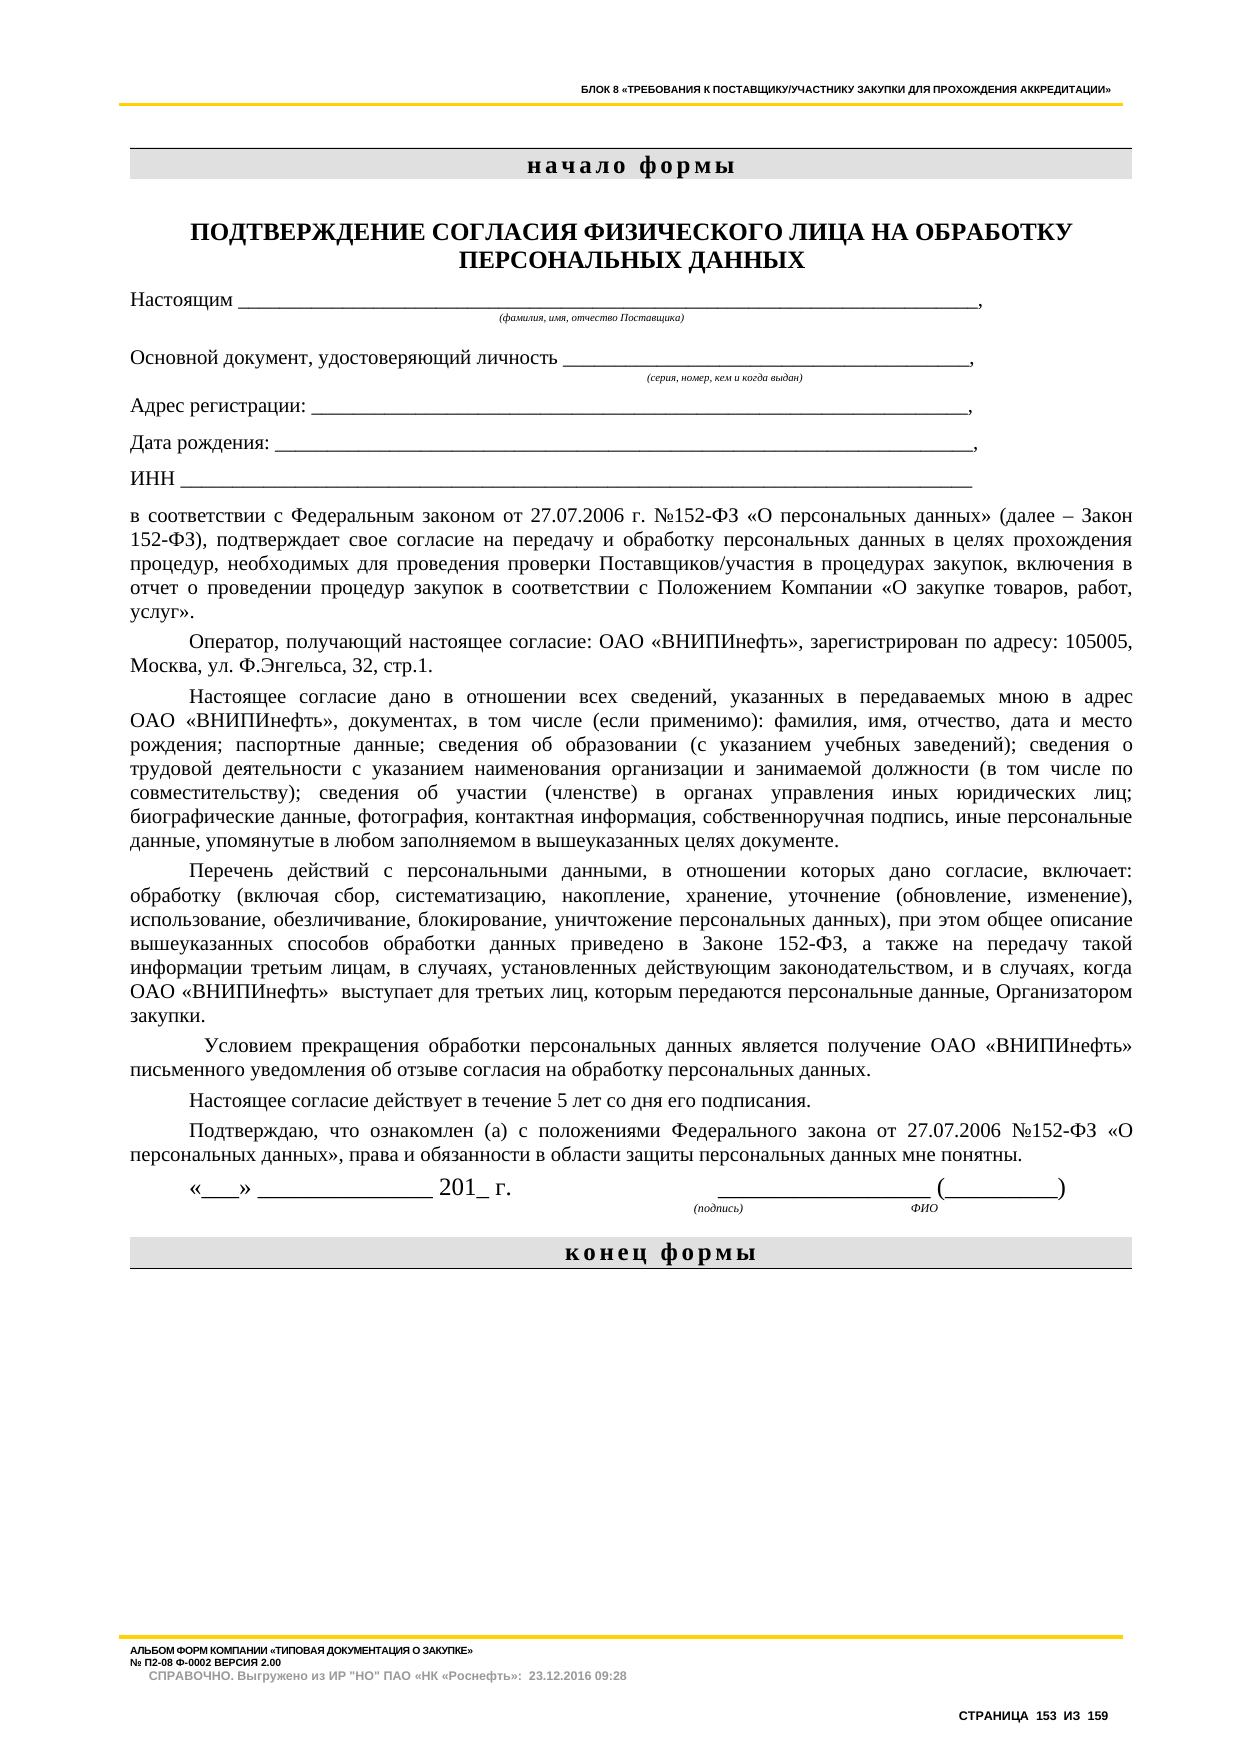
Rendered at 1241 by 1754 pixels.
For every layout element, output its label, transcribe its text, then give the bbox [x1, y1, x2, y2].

text в соответствии с Федеральным законом от 27.07.2006 г. №152-ФЗ «О персональных данных» (далее – Закон 152-ФЗ), подтверждает свое согласие на передачу и обработку персональных данных в целях прохождения процедур, необходимых для проведения проверки Поставщиков/участия в процедурах закупок, включения в отчет о проведении процедур закупок в соответствии с Положением Компании «О закупке товаров, работ, услуг». [130, 503, 1134, 623]
text (фамилия, имя, отчество Поставщика) [130, 311, 1134, 332]
text Перечень действий с персональными данными, в отношении которых дано согласие, включает: обработку (включая сбор, систематизацию, накопление, хранение, уточнение (обновление, изменение), использование, обезличивание, блокирование, уничтожение персональных данных), при этом общее описание вышеуказанных способов обработки данных приведено в Законе 152-ФЗ, а также на передачу такой информации третьим лицам, в случаях, установленных действующим законодательством, и в случаях, когда ОАО «ВНИПИнефть» выступает для третьих лиц, которым передаются персональные данные, Организатором закупки. [130, 858, 1134, 1027]
text (подпись) ФИО [130, 1201, 1134, 1225]
text Подтверждение согласия физического лица на обработку персональных данных [130, 217, 1134, 274]
text конец формы [130, 1237, 1132, 1268]
text Настоящим _______________________________________________________________________, [130, 287, 1134, 311]
text Настоящее согласие действует в течение 5 лет со дня его подписания. [130, 1087, 1134, 1112]
text «___» ______________ 201_ г. _________________ (_________) [130, 1172, 1134, 1201]
text Условием прекращения обработки персональных данных является получение ОАО «ВНИПИнефть» письменного уведомления об отзыве согласия на обработку персональных данных. [130, 1033, 1134, 1081]
text Адрес регистрации: _______________________________________________________________, [130, 393, 1134, 417]
text Дата рождения: ___________________________________________________________________, [130, 430, 1134, 454]
text начало формы [130, 149, 1132, 179]
text Настоящее согласие дано в отношении всех сведений, указанных в передаваемых мною в адрес ОАО «ВНИПИнефть», документах, в том числе (если применимо): фамилия, имя, отчество, дата и место рождения; паспортные данные; сведения об образовании (с указанием учебных заведений); сведения о трудовой деятельности с указанием наименования организации и занимаемой должности (в том числе по совместительству); сведения об участии (членстве) в органах управления иных юридических лиц; биографические данные, фотография, контактная информация, собственноручная подпись, иные персональные данные, упомянутые в любом заполняемом в вышеуказанных целях документе. [130, 684, 1134, 852]
text Основной документ, удостоверяющий личность _______________________________________, (серия, номер, кем и когда выдан) [130, 345, 1134, 393]
text ИНН ____________________________________________________________________________ [130, 466, 1134, 490]
text Оператор, получающий настоящее согласие: ОАО «ВНИПИнефть», зарегистрирован по адресу: 105005, Москва, ул. Ф.Энгельса, 32, стр.1. [130, 629, 1134, 677]
text Подтверждаю, что ознакомлен (а) с положениями Федерального закона от 27.07.2006 №152-ФЗ «О персональных данных», права и обязанности в области защиты персональных данных мне понятны. [130, 1118, 1134, 1166]
